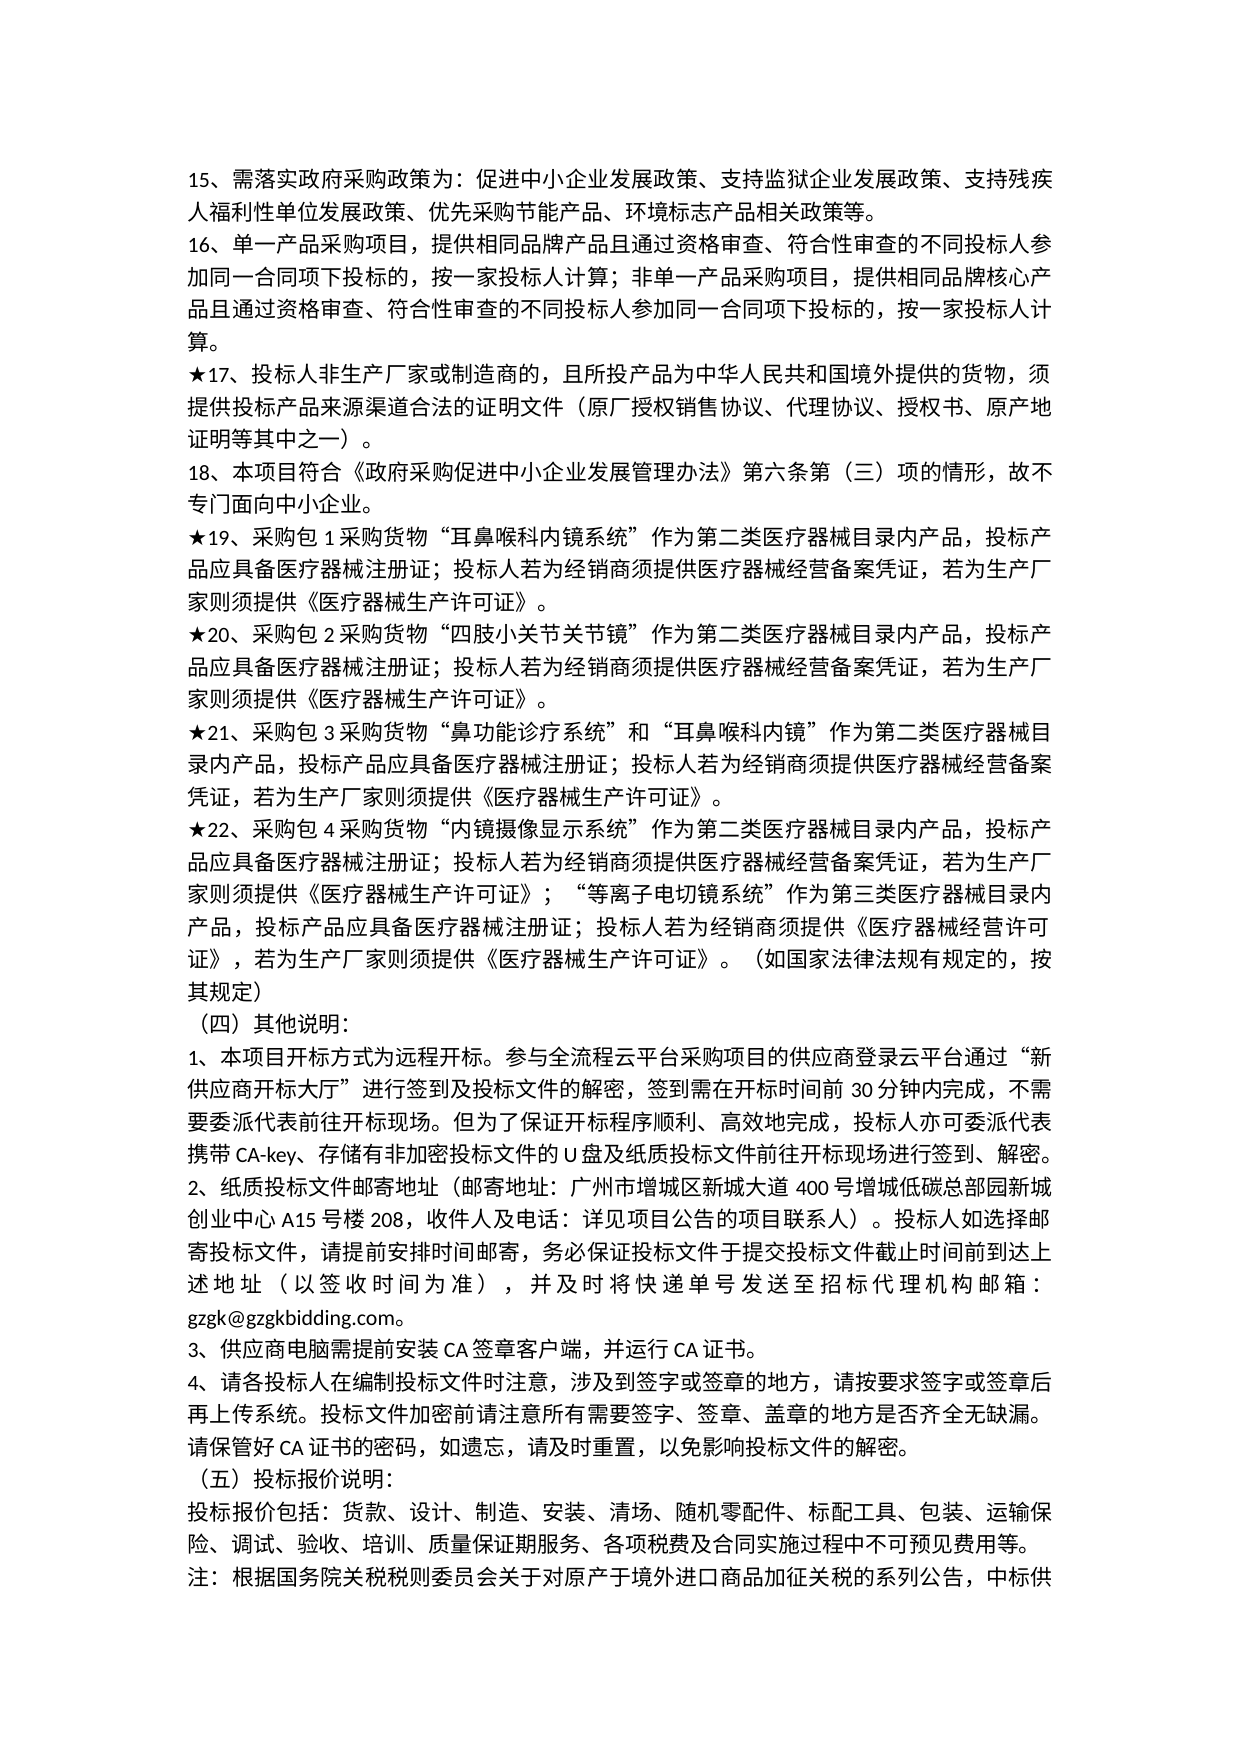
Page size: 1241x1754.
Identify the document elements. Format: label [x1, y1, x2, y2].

text [187, 162, 1053, 1592]
